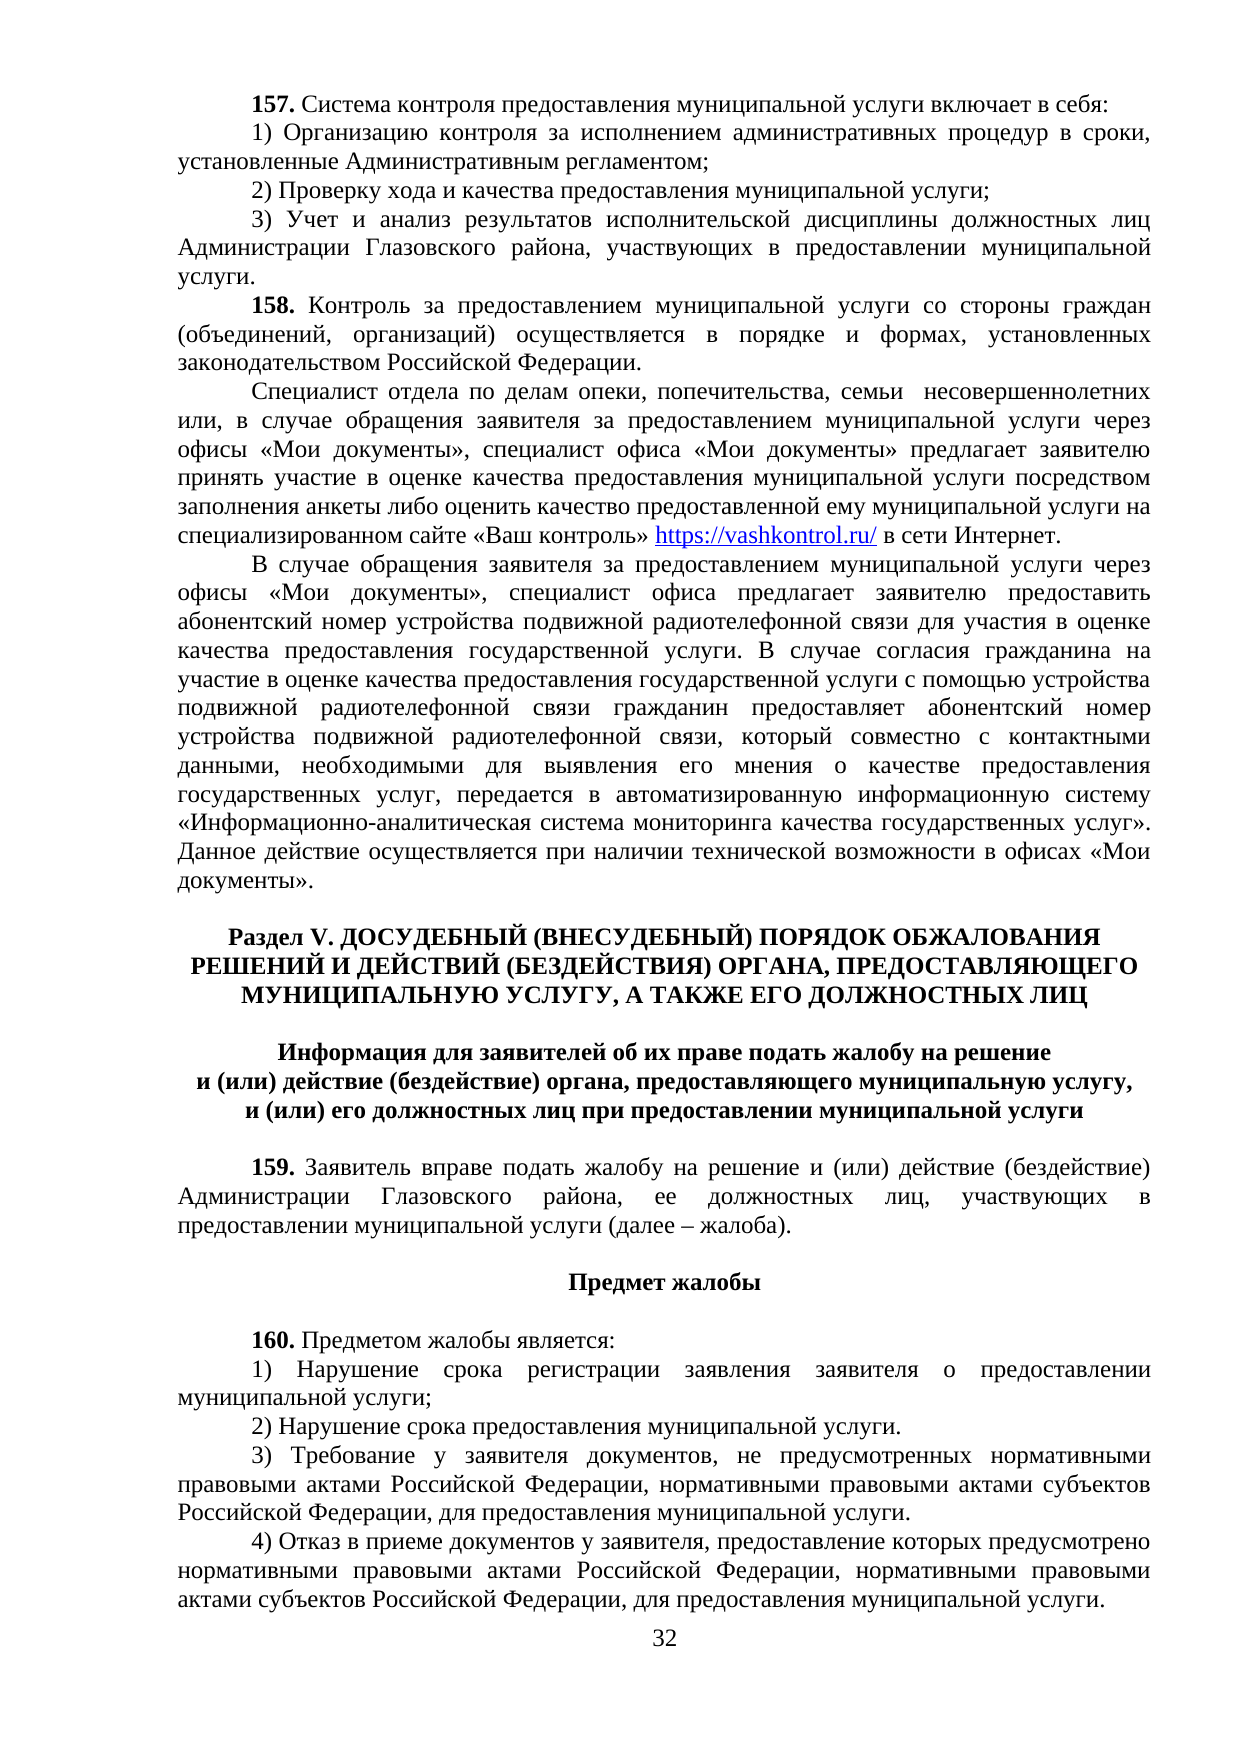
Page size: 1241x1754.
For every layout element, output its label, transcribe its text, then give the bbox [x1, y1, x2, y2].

text Информация для заявителей об их праве подать жалобу на решение [177, 1037, 1152, 1066]
text РЕШЕНИЙ И ДЕЙСТВИЙ (БЕЗДЕЙСТВИЯ) ОРГАНА, ПРЕДОСТАВЛЯЮЩЕГО МУНИЦИПАЛЬНУЮ УСЛУГУ, А ТАКЖЕ ЕГО ДОЛЖНОСТНЫХ ЛИЦ [177, 951, 1152, 1009]
text Специалист отдела по делам опеки, попечительства, семьи несовершеннолетних или, в случае обращения заявителя за предоставлением муниципальной услуги через офисы «Мои документы», специалист офиса «Мои документы» предлагает заявителю принять участие в оценке качества предоставления муниципальной услуги посредством заполнения анкеты либо оценить качество предоставленной ему муниципальной услуги на специализированном сайте «Ваш контроль» https://vashkontrol.ru/ в сети Интернет. [177, 376, 1152, 549]
text 158. Контроль за предоставлением муниципальной услуги со стороны граждан (объединений, организаций) осуществляется в порядке и формах, установленных законодательством Российской Федерации. [177, 290, 1152, 376]
text Раздел V. ДОСУДЕБНЫЙ (ВНЕСУДЕБНЫЙ) ПОРЯДОК ОБЖАЛОВАНИЯ [177, 922, 1152, 951]
text 160. Предметом жалобы является: [177, 1325, 1152, 1354]
text 157. Система контроля предоставления муниципальной услуги включает в себя: [177, 89, 1152, 117]
text 2) Проверку хода и качества предоставления муниципальной услуги; [177, 175, 1152, 204]
text 4) Отказ в приеме документов у заявителя, предоставление которых предусмотрено нормативными правовыми актами Российской Федерации, нормативными правовыми актами субъектов Российской Федерации, для предоставления муниципальной услуги. [177, 1526, 1152, 1612]
text Предмет жалобы [177, 1267, 1152, 1296]
text 2) Нарушение срока предоставления муниципальной услуги. [177, 1411, 1152, 1440]
text и (или) действие (бездействие) органа, предоставляющего муниципальную услугу, [177, 1066, 1152, 1095]
text 1) Организацию контроля за исполнением административных процедур в сроки, установленные Административным регламентом; [177, 117, 1152, 175]
text 1) Нарушение срока регистрации заявления заявителя о предоставлении муниципальной услуги; [177, 1354, 1152, 1411]
text 3) Учет и анализ результатов исполнительской дисциплины должностных лиц Администрации Глазовского района, участвующих в предоставлении муниципальной услуги. [177, 204, 1152, 290]
text 159. Заявитель вправе подать жалобу на решение и (или) действие (бездействие) Администрации Глазовского района, ее должностных лиц, участвующих в предоставлении муниципальной услуги (далее – жалоба). [177, 1152, 1152, 1239]
text и (или) его должностных лиц при предоставлении муниципальной услуги [177, 1095, 1152, 1124]
text 3) Требование у заявителя документов, не предусмотренных нормативными правовыми актами Российской Федерации, нормативными правовыми актами субъектов Российской Федерации, для предоставления муниципальной услуги. [177, 1440, 1152, 1526]
text В случае обращения заявителя за предоставлением муниципальной услуги через офисы «Мои документы», специалист офиса предлагает заявителю предоставить абонентский номер устройства подвижной радиотелефонной связи для участия в оценке качества предоставления государственной услуги. В случае согласия гражданина на участие в оценке качества предоставления государственной услуги с помощью устройства подвижной радиотелефонной связи гражданин предоставляет абонентский номер устройства подвижной радиотелефонной связи, который совместно с контактными данными, необходимыми для выявления его мнения о качестве предоставления государственных услуг, передается в автоматизированную информационную систему «Информационно-аналитическая система мониторинга качества государственных услуг». Данное действие осуществляется при наличии технической возможности в офисах «Мои документы». [177, 549, 1152, 894]
